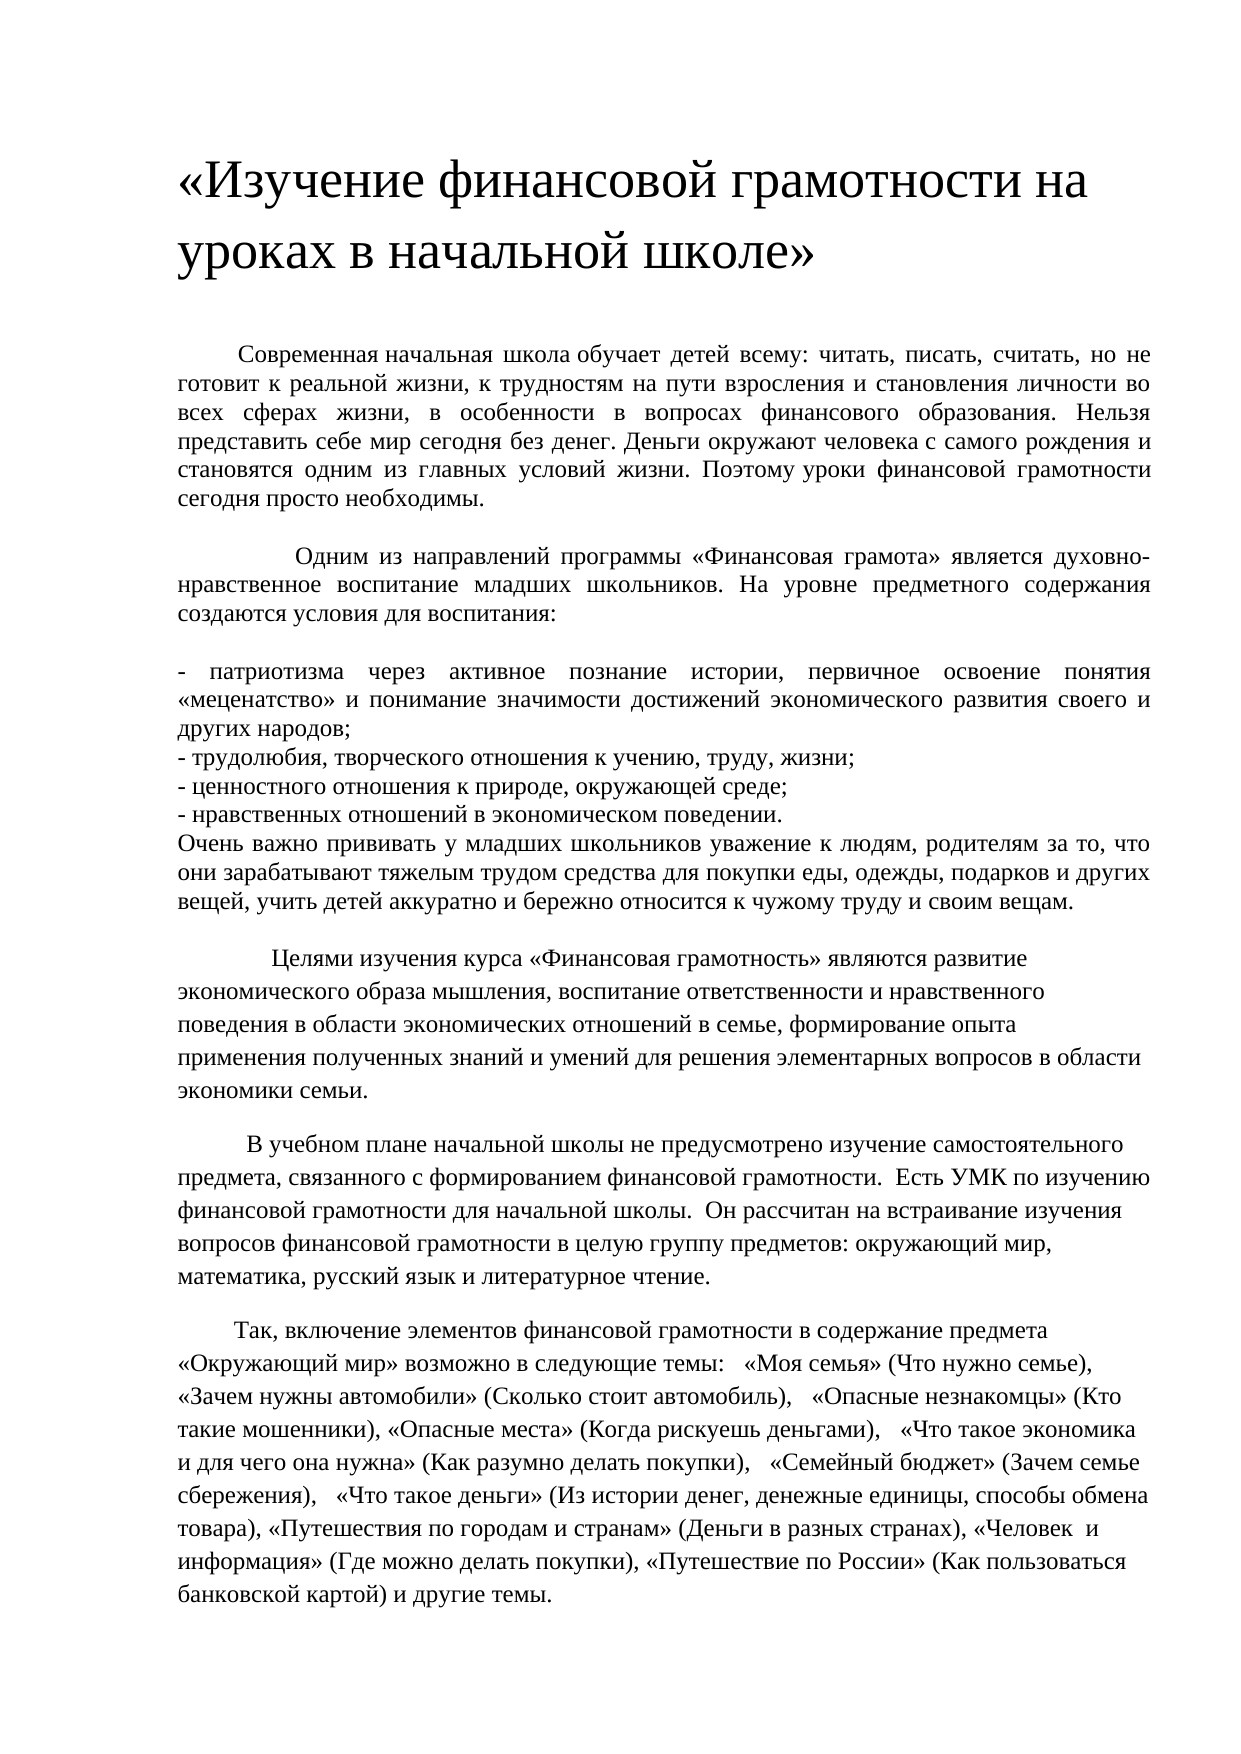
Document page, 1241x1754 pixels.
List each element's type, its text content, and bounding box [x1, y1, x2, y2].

text «Изучение финансовой грамотности на уроках в начальной школе» [177, 147, 1152, 281]
text - трудолюбия, творческого отношения к учению, труду, жизни; [177, 742, 1152, 771]
text - патриотизма через активное познание истории, первичное освоение понятия «меценатство» и понимание значимости достижений экономического развития своего и других народов; [177, 656, 1152, 742]
text Целями изучения курса «Финансовая грамотность» являются развитие экономического образа мышления, воспитание ответственности и нравственного поведения в области экономических отношений в семье, формирование опыта применения полученных знаний и умений для решения элементарных вопросов в области экономики семьи. [177, 943, 1152, 1104]
text Одним из направлений программы «Финансовая грамота» является духовно-нравственное воспитание младших школьников. На уровне предметного содержания создаются условия для воспитания: [177, 541, 1152, 627]
text Современная начальная школа обучает детей всему: читать, писать, считать, но не готовит к реальной жизни, к трудностям на пути взросления и становления личности во всех сферах жизни, в особенности в вопросах финансового образования. Нельзя представить себе мир сегодня без денег. Деньги окружают человека с самого рождения и становятся одним из главных условий жизни. Поэтому уроки финансовой грамотности сегодня просто необходимы. [177, 339, 1152, 512]
text Очень важно прививать у младших школьников уважение к людям, родителям за то, что они зарабатывают тяжелым трудом средства для покупки еды, одежды, подарков и других вещей, учить детей аккуратно и бережно относится к чужому труду и своим вещам. [177, 828, 1152, 914]
text - ценностного отношения к природе, окружающей среде; [177, 771, 1152, 799]
text - нравственных отношений в экономическом поведении. [177, 799, 1152, 828]
text Так, включение элементов финансовой грамотности в содержание предмета «Окружающий мир» возможно в следующие темы: «Моя семья» (Что нужно семье), «Зачем нужны автомобили» (Сколько стоит автомобиль), «Опасные незнакомцы» (Кто такие мошенники), «Опасные места» (Когда рискуешь деньгами), «Что такое экономика и для чего она нужна» (Как разумно делать покупки), «Семейный бюджет» (Зачем семье сбережения), «Что такое деньги» (Из истории денег, денежные единицы, способы обмена товара), «Путешествия по городам и странам» (Деньги в разных странах), «Человек и информация» (Где можно делать покупки), «Путешествие по России» (Как пользоваться банковской картой) и другие темы. [177, 1315, 1152, 1608]
text В учебном плане начальной школы не предусмотрено изучение самостоятельного предмета, связанного с формированием финансовой грамотности. Есть УМК по изучению финансовой грамотности для начальной школы. Он рассчитан на встраивание изучения вопросов финансовой грамотности в целую группу предметов: окружающий мир, математика, русский язык и литературное чтение. [177, 1129, 1152, 1290]
